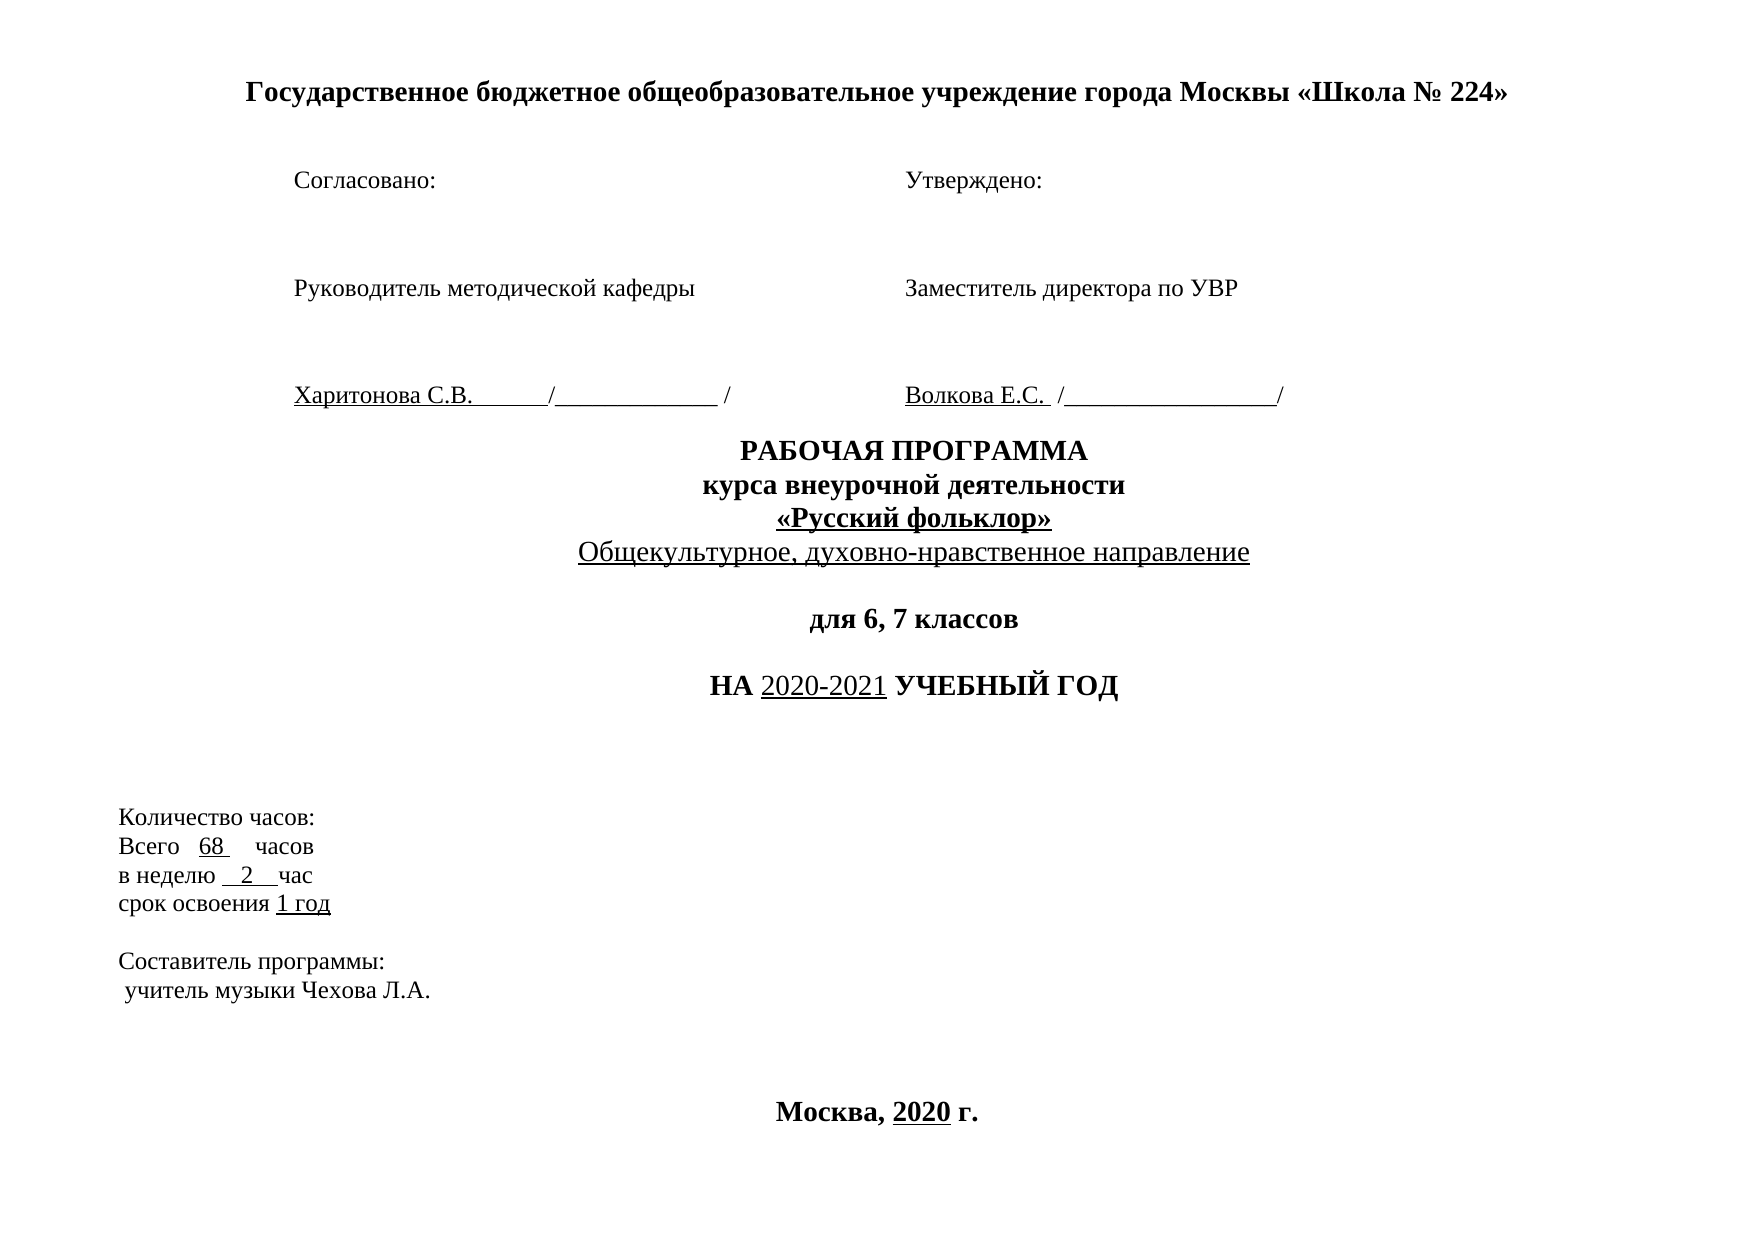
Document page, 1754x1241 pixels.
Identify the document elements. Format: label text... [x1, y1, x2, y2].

text Москва, 2020 г. [118, 1094, 1636, 1128]
text Количество часов: [118, 802, 1636, 831]
text в неделю 2 час [118, 860, 1636, 888]
text Государственное бюджетное общеобразовательное учреждение города Москвы «Школа № 224» [118, 74, 1636, 107]
table_cell Харитонова С.В. /_____________ / [283, 326, 893, 433]
table_header Согласовано: [283, 165, 893, 273]
table_header Утверждено: [894, 165, 1472, 273]
text Общекультурное, духовно-нравственное направление [118, 534, 1636, 567]
text Составитель программы: [118, 946, 1636, 975]
table_cell Заместитель директора по УВР [894, 273, 1472, 326]
table_cell Волкова Е.С. /_________________/ [894, 326, 1472, 433]
text курса внеурочной деятельности [118, 467, 1636, 500]
text «Русский фольклор» [118, 500, 1636, 534]
text срок освоения 1 год [118, 888, 1636, 917]
text для 6, 7 классов [118, 601, 1636, 634]
table_cell Руководитель методической кафедры [283, 273, 893, 326]
text НА 2020-2021 УЧЕБНЫЙ ГОД [118, 668, 1636, 702]
text учитель музыки Чехова Л.А. [118, 975, 1636, 1003]
text Всего 68 часов [118, 831, 1636, 860]
text РАБОЧАЯ ПРОГРАММА [118, 433, 1636, 467]
